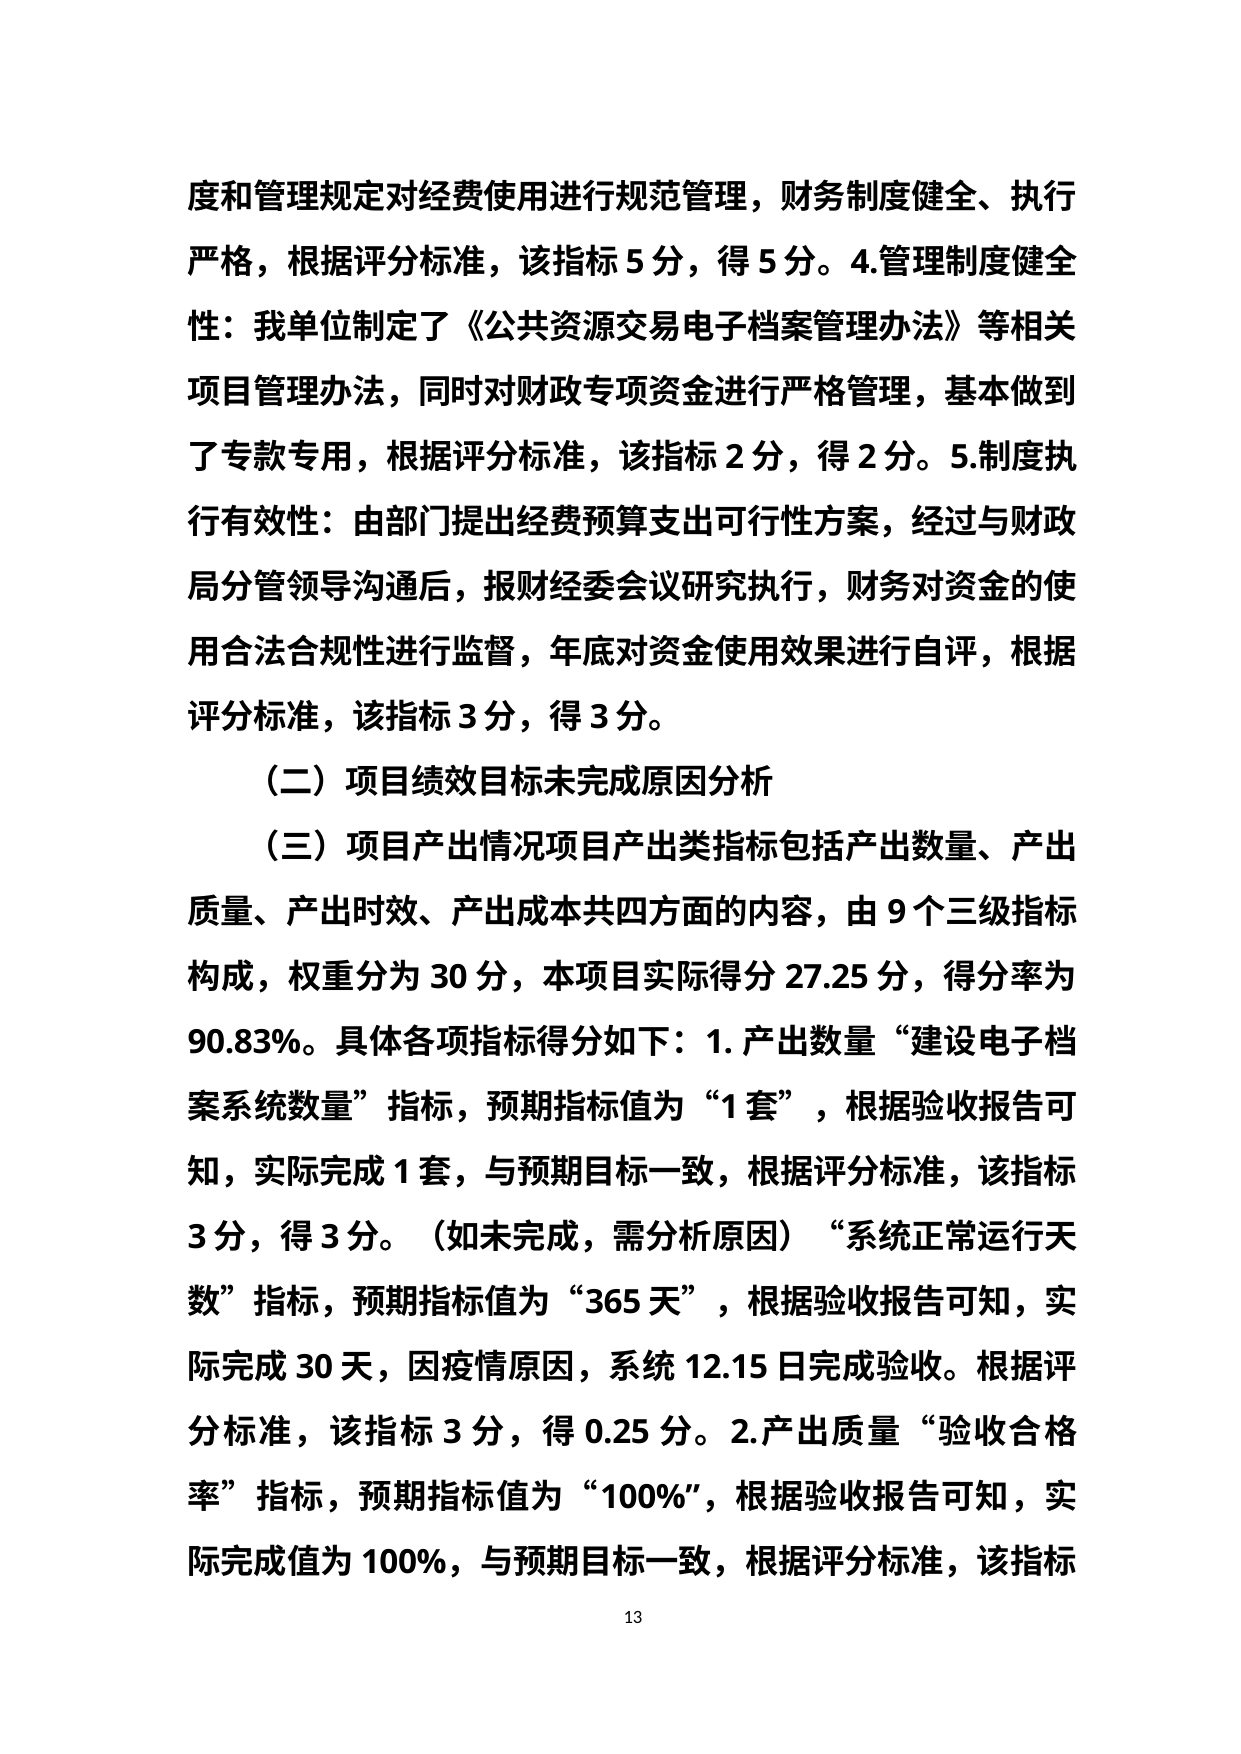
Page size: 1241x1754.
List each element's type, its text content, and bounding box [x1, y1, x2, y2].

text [187, 162, 1078, 747]
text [187, 812, 1078, 1592]
text （二）项目绩效目标未完成原因分析 [187, 747, 1078, 812]
